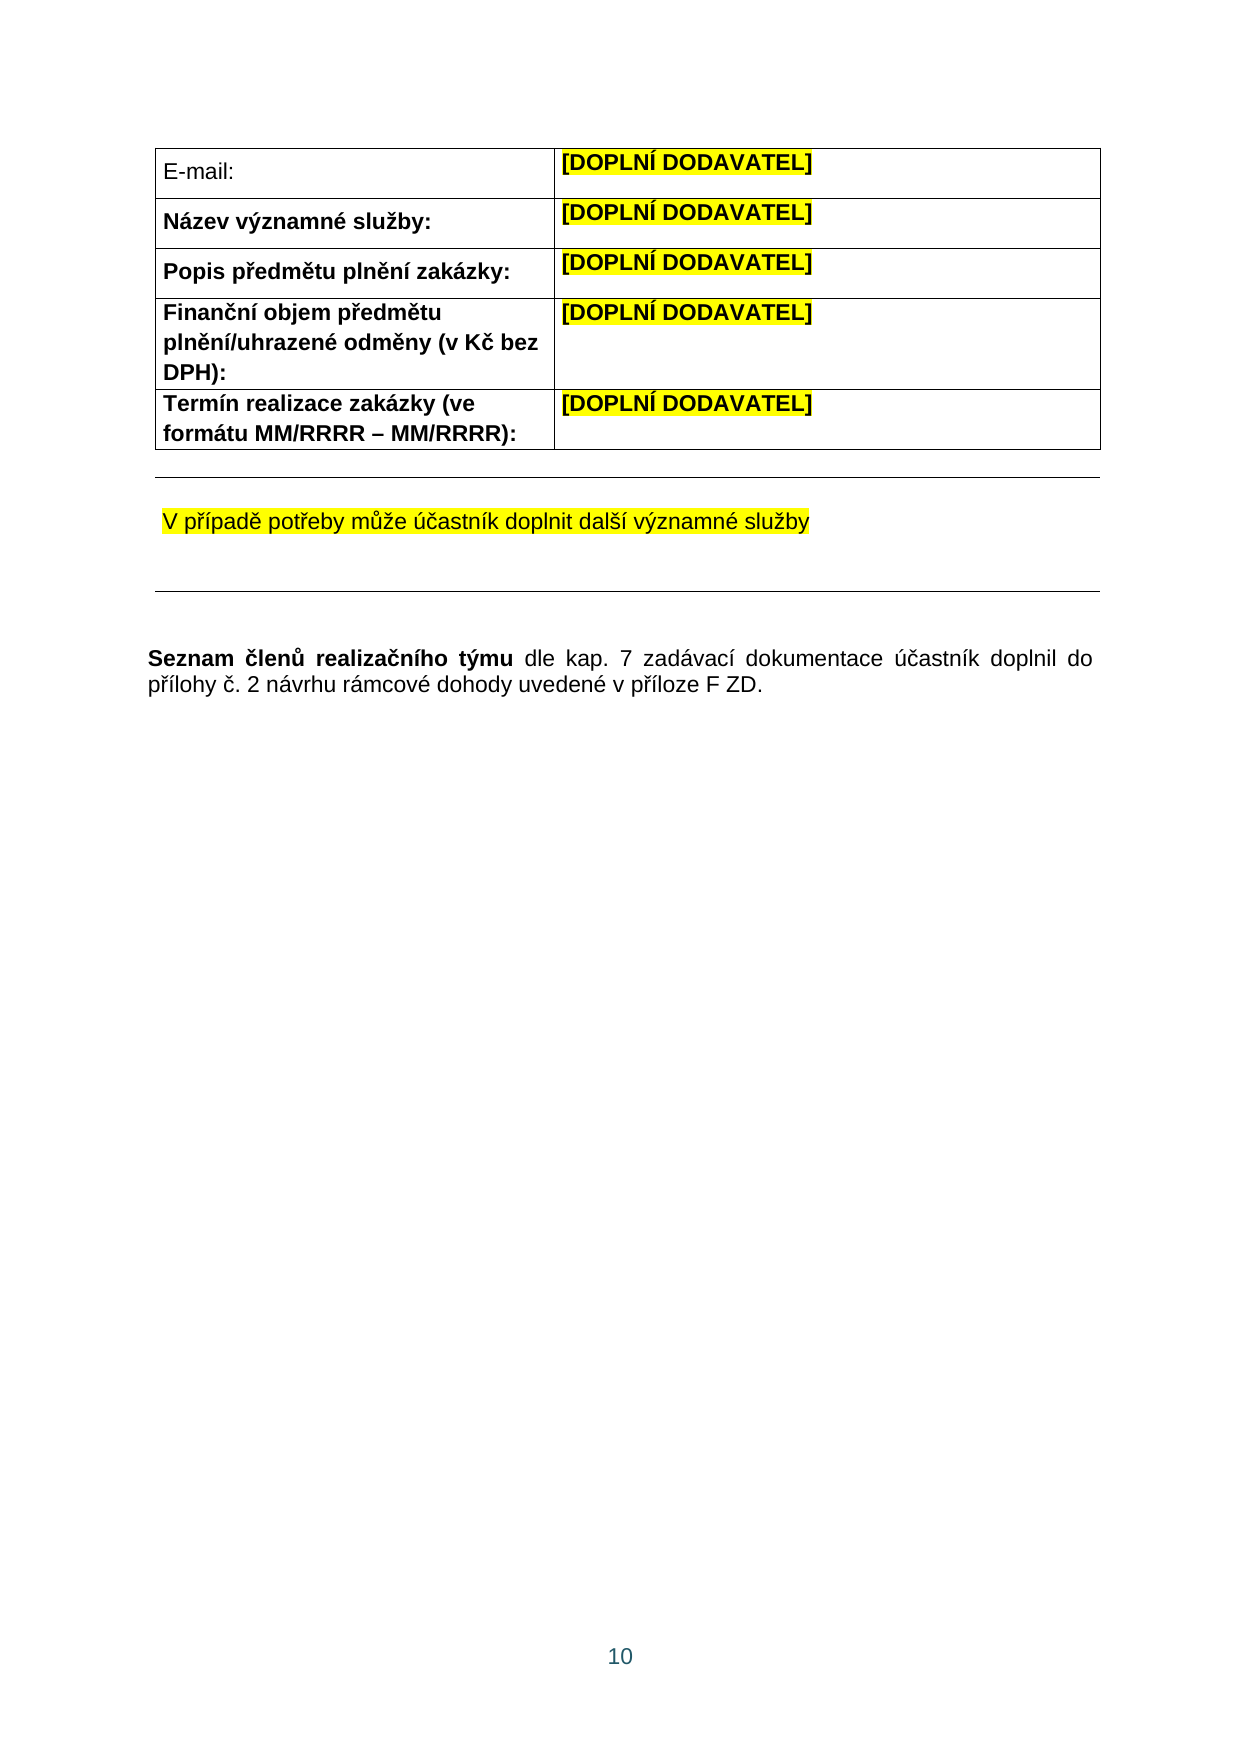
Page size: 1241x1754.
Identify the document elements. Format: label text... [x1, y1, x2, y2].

table_cell [DOPLNÍ DODAVATEL] [555, 149, 1100, 198]
table_cell Popis předmětu plnění zakázky: [156, 249, 554, 297]
table_cell [DOPLNÍ DODAVATEL] [555, 199, 1100, 247]
table_cell E-mail: [156, 149, 554, 198]
text Seznam členů realizačního týmu dle kap. 7 zadávací dokumentace účastník doplnil do přílohy č. 2 návrhu rámcové dohody uvedené v příloze F ZD. [148, 644, 1092, 697]
table_cell Název významné služby: [156, 199, 554, 247]
table_cell [DOPLNÍ DODAVATEL] [555, 299, 1100, 388]
table_cell [DOPLNÍ DODAVATEL] [555, 390, 1100, 449]
table_cell Termín realizace zakázky (ve formátu MM/RRRR – MM/RRRR): [156, 390, 554, 449]
table_cell [DOPLNÍ DODAVATEL] [555, 249, 1100, 297]
table_header V případě potřeby může účastník doplnit další významné služby [155, 478, 1100, 591]
table_cell Finanční objem předmětu plnění/uhrazené odměny (v Kč bez DPH): [156, 299, 554, 388]
